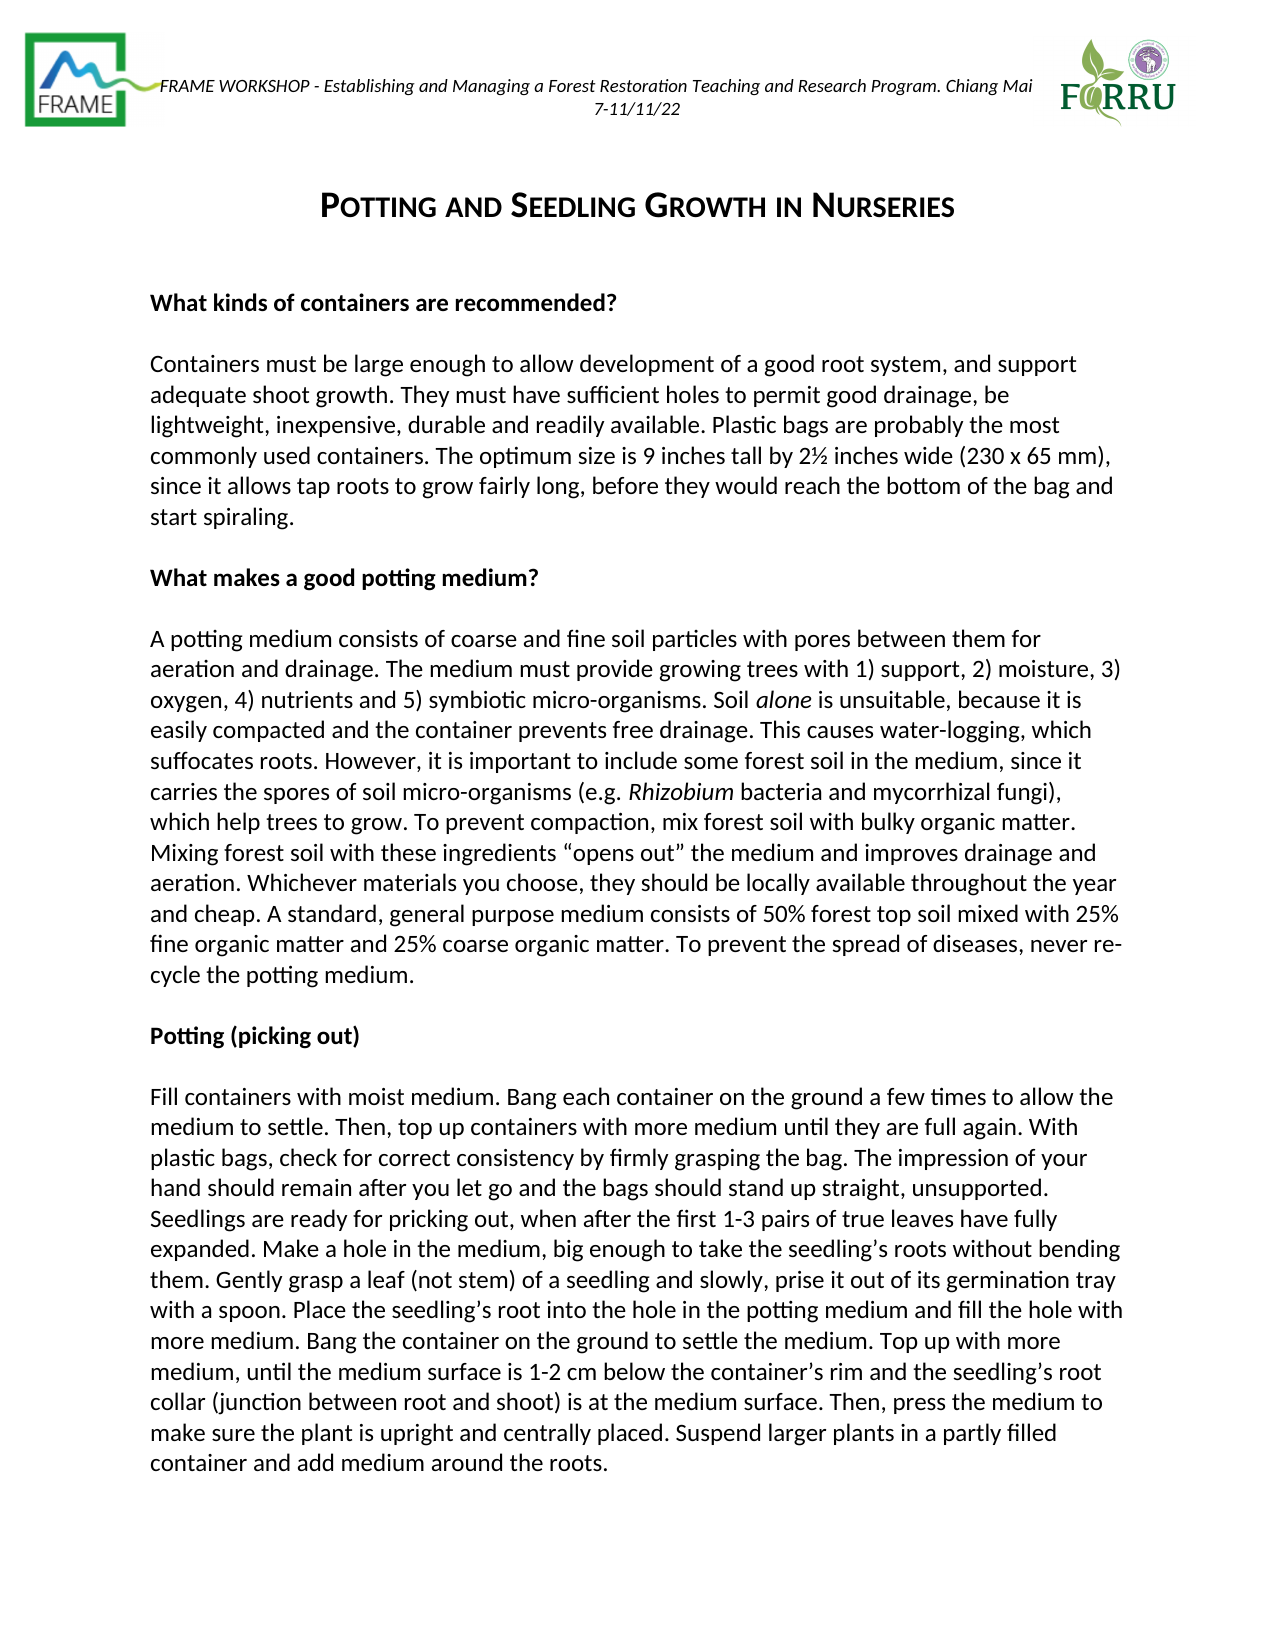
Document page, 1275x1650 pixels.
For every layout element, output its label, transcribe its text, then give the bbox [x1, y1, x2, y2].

text What kinds of containers are recommended? [150, 287, 1125, 318]
picture [1033, 36, 1196, 127]
picture [24, 32, 166, 127]
text Potting and Seedling Growth in Nurseries [150, 181, 1125, 226]
text Fill containers with moist medium. Bang each container on the ground a few times to allow the medium to settle. Then, top up containers with more medium until they are full again. With plastic bags, check for correct consistency by firmly grasping the bag. The impression of your hand should remain after you let go and the bags should stand up straight, unsupported. Seedlings are ready for pricking out, when after the first 1-3 pairs of true leaves have fully expanded. Make a hole in the medium, big enough to take the seedling’s roots without bending them. Gently grasp a leaf (not stem) of a seedling and slowly, prise it out of its germination tray with a spoon. Place the seedling’s root into the hole in the potting medium and fill the hole with more medium. Bang the container on the ground to settle the medium. Top up with more medium, until the medium surface is 1-2 cm below the container’s rim and the seedling’s root collar (junction between root and shoot) is at the medium surface. Then, press the medium to make sure the plant is upright and centrally placed. Suspend larger plants in a partly filled container and add medium around the roots. [150, 1081, 1125, 1478]
text A potting medium consists of coarse and fine soil particles with pores between them for aeration and drainage. The medium must provide growing trees with 1) support, 2) moisture, 3) oxygen, 4) nutrients and 5) symbiotic micro-organisms. Soil alone is unsuitable, because it is easily compacted and the container prevents free drainage. This causes water-logging, which suffocates roots. However, it is important to include some forest soil in the medium, since it carries the spores of soil micro-organisms (e.g. Rhizobium bacteria and mycorrhizal fungi), which help trees to grow. To prevent compaction, mix forest soil with bulky organic matter. Mixing forest soil with these ingredients “opens out” the medium and improves drainage and aeration. Whichever materials you choose, they should be locally available throughout the year and cheap. A standard, general purpose medium consists of 50% forest top soil mixed with 25% fine organic matter and 25% coarse organic matter. To prevent the spread of diseases, never re-cycle the potting medium. [150, 623, 1125, 989]
text Potting (picking out) [150, 1020, 1125, 1050]
text Containers must be large enough to allow development of a good root system, and support adequate shoot growth. They must have sufficient holes to permit good drainage, be lightweight, inexpensive, durable and readily available. Plastic bags are probably the most commonly used containers. The optimum size is 9 inches tall by 2½ inches wide (230 x 65 mm), since it allows tap roots to grow fairly long, before they would reach the bottom of the bag and start spiraling. [150, 348, 1125, 532]
text What makes a good potting medium? [150, 562, 1125, 593]
